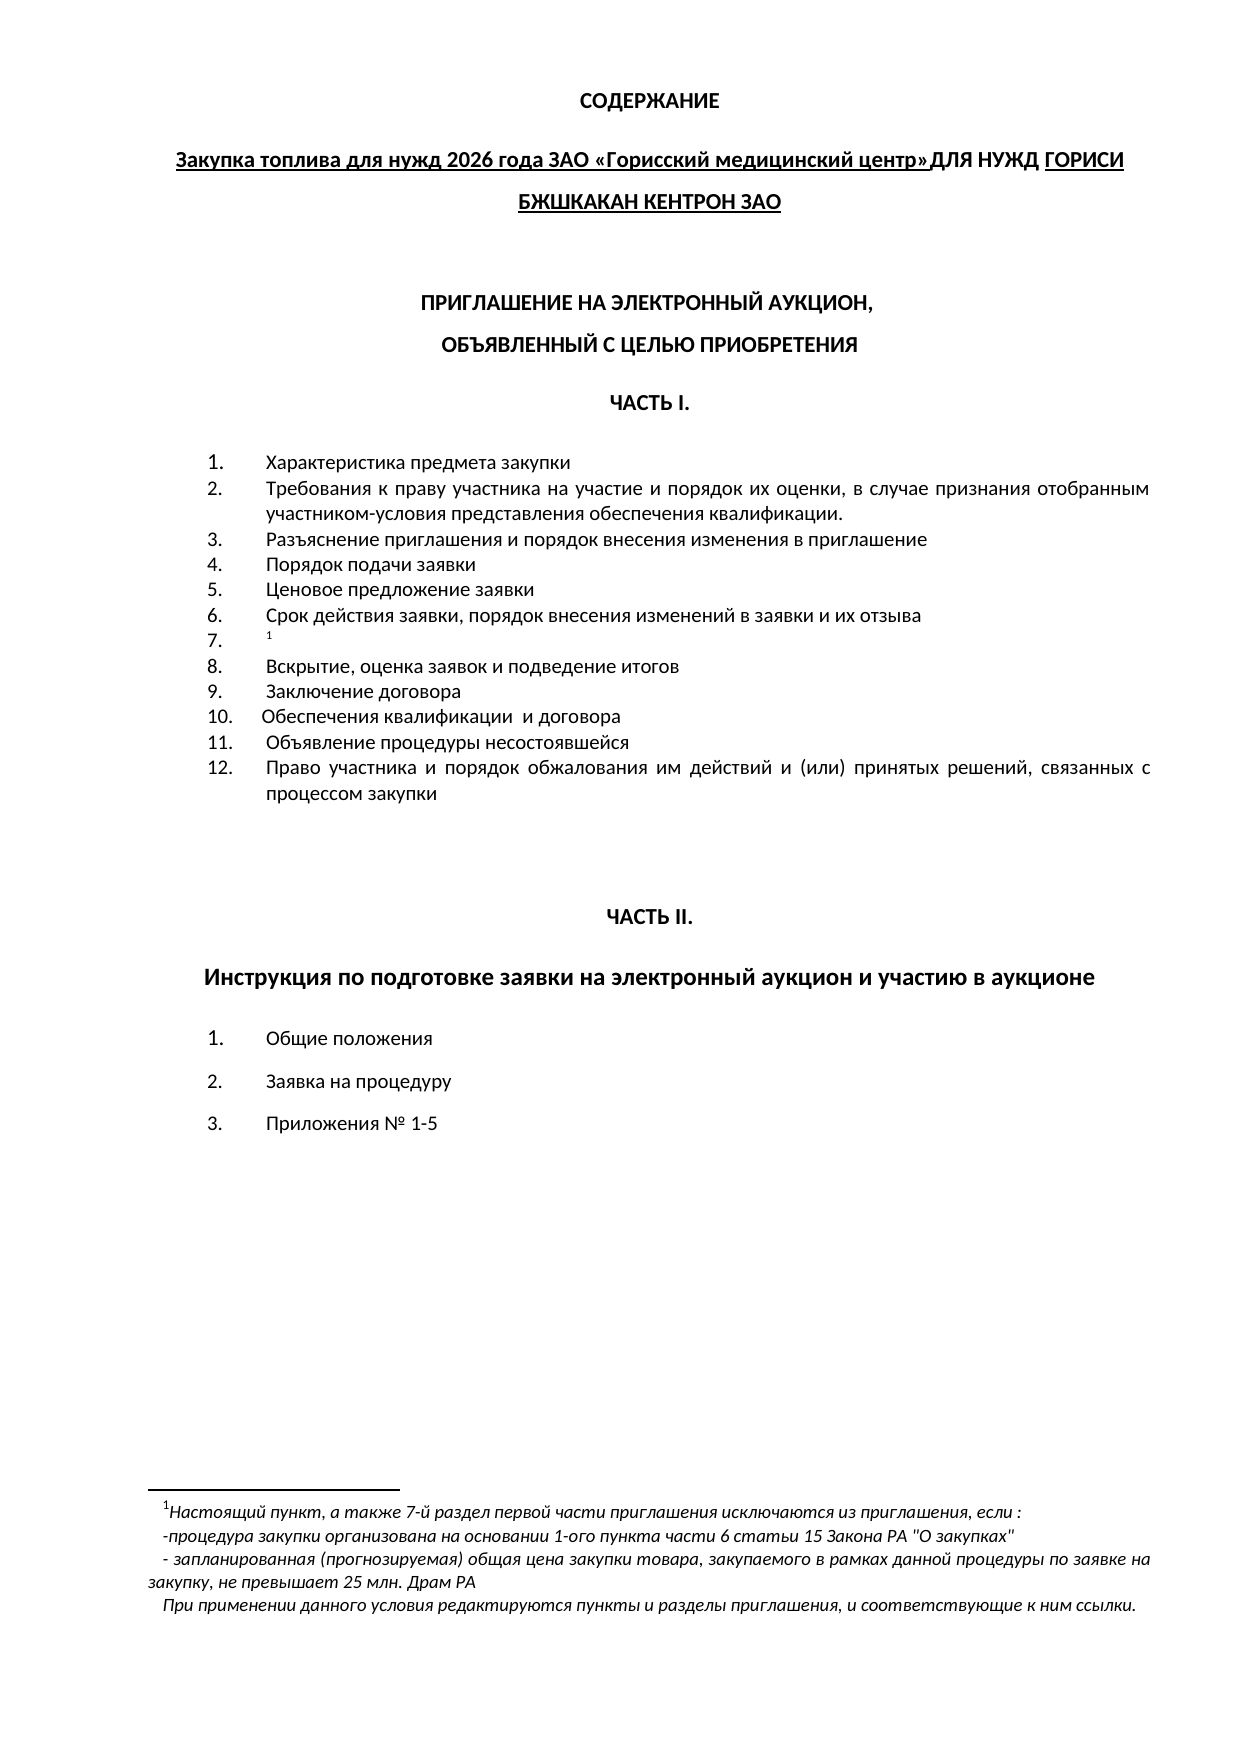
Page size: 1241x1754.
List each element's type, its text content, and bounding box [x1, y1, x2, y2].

text 6. Срок действия заявки, порядок внесения изменений в заявки и их отзыва [207, 602, 1152, 627]
text 2. Заявка на процедуру [207, 1068, 1152, 1093]
text ЧАСТЬ II. [148, 902, 1152, 930]
text 1. Общие положения [207, 1023, 1152, 1051]
text 2. Требования к праву участника на участие и порядок их оценки, в случае признания отобранным участником-условия представления обеспечения квалификации. [207, 475, 1152, 526]
text 3. Приложения № 1-5 [207, 1110, 1152, 1135]
text ПРИГЛАШЕНИЕ НА ЭЛЕКТРОННЫЙ АУКЦИОН, ОБЪЯВЛЕННЫЙ С ЦЕЛЬЮ ПРИОБРЕТЕНИЯ [148, 288, 1152, 358]
text 5. Ценовое предложение заявки [207, 577, 1152, 602]
text 12. Право участника и порядок обжалования им действий и (или) принятых решений, связанных с процессом закупки [207, 754, 1152, 805]
text 8. Вскрытие, оценка заявок и подведение итогов [207, 653, 1152, 678]
text 3. Разъяснение приглашения и порядок внесения изменения в приглашение [207, 526, 1152, 551]
text 9. Заключение договора [207, 678, 1152, 704]
text Закупка топлива для нужд 2026 года ЗАО «Горисский медицинский центр»ДЛЯ НУЖД ГОРИСИ БЖШКАКАН КЕНТРОН ЗАО [148, 145, 1152, 215]
text 7. [207, 627, 1152, 653]
text СОДЕРЖАНИЕ [148, 86, 1152, 114]
text 1. Характеристика предмета закупки [207, 447, 1152, 475]
text ЧАСТЬ I. [148, 388, 1152, 416]
text Инструкция по подготовке заявки на электронный аукцион и участию в аукционе [148, 961, 1152, 991]
text 4. Порядок подачи заявки [207, 551, 1152, 577]
text 11. Объявление процедуры несостоявшейся [207, 729, 1152, 754]
text 10. Обеспечения квалификации и договора [207, 704, 1152, 729]
